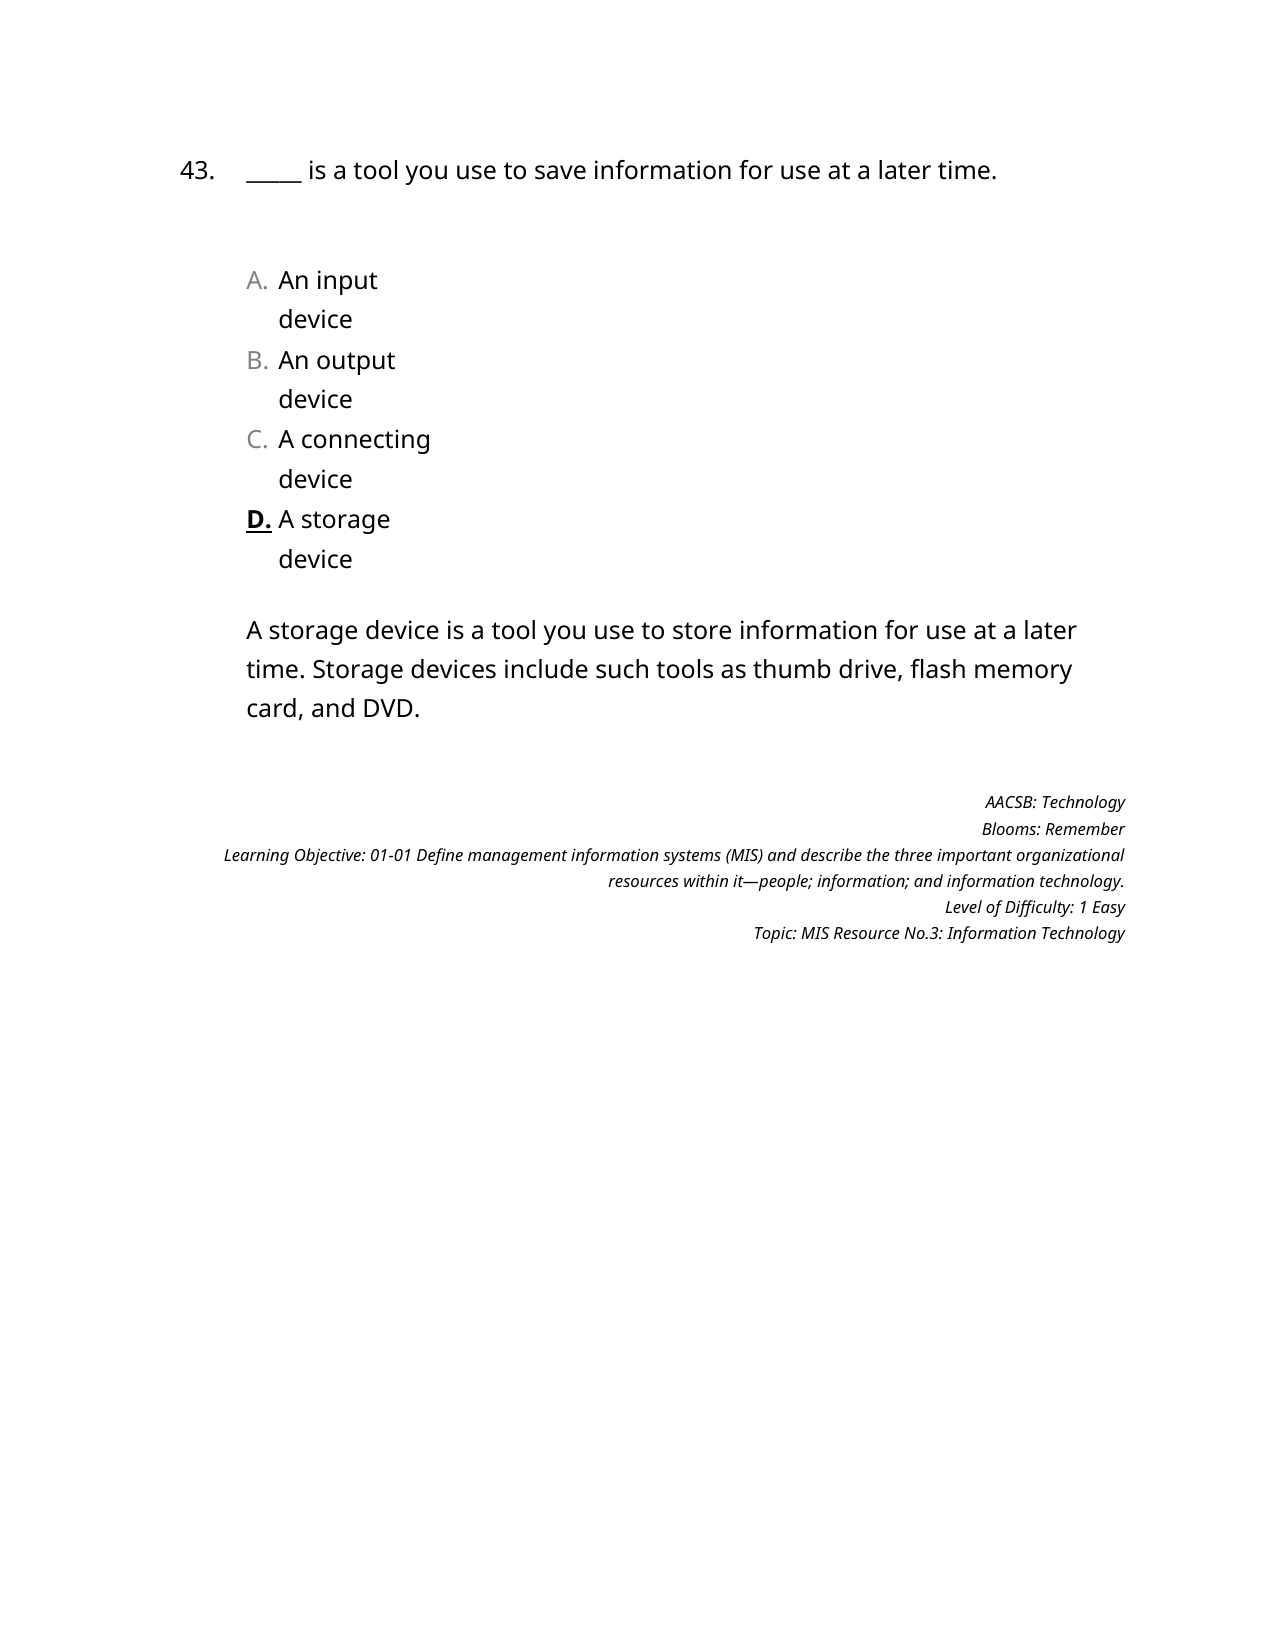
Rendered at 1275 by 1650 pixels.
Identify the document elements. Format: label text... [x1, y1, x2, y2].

table_header _____ is a tool you use to save information for use at a later time. A storage device is a tool you use to store information for use at a later time. Storage devices include such tools as thumb drive, flash memory card, and DVD. [246, 153, 1125, 762]
table_header 43. [180, 153, 246, 762]
table_header AACSB: Technology Blooms: Remember Learning Objective: 01-01 Define management information systems (MIS) and describe the three important organizational resources within it—people; information; and information technology. Level of Difficulty: 1 Easy Topic: MIS Resource No.3: Information Technology [180, 791, 1125, 980]
